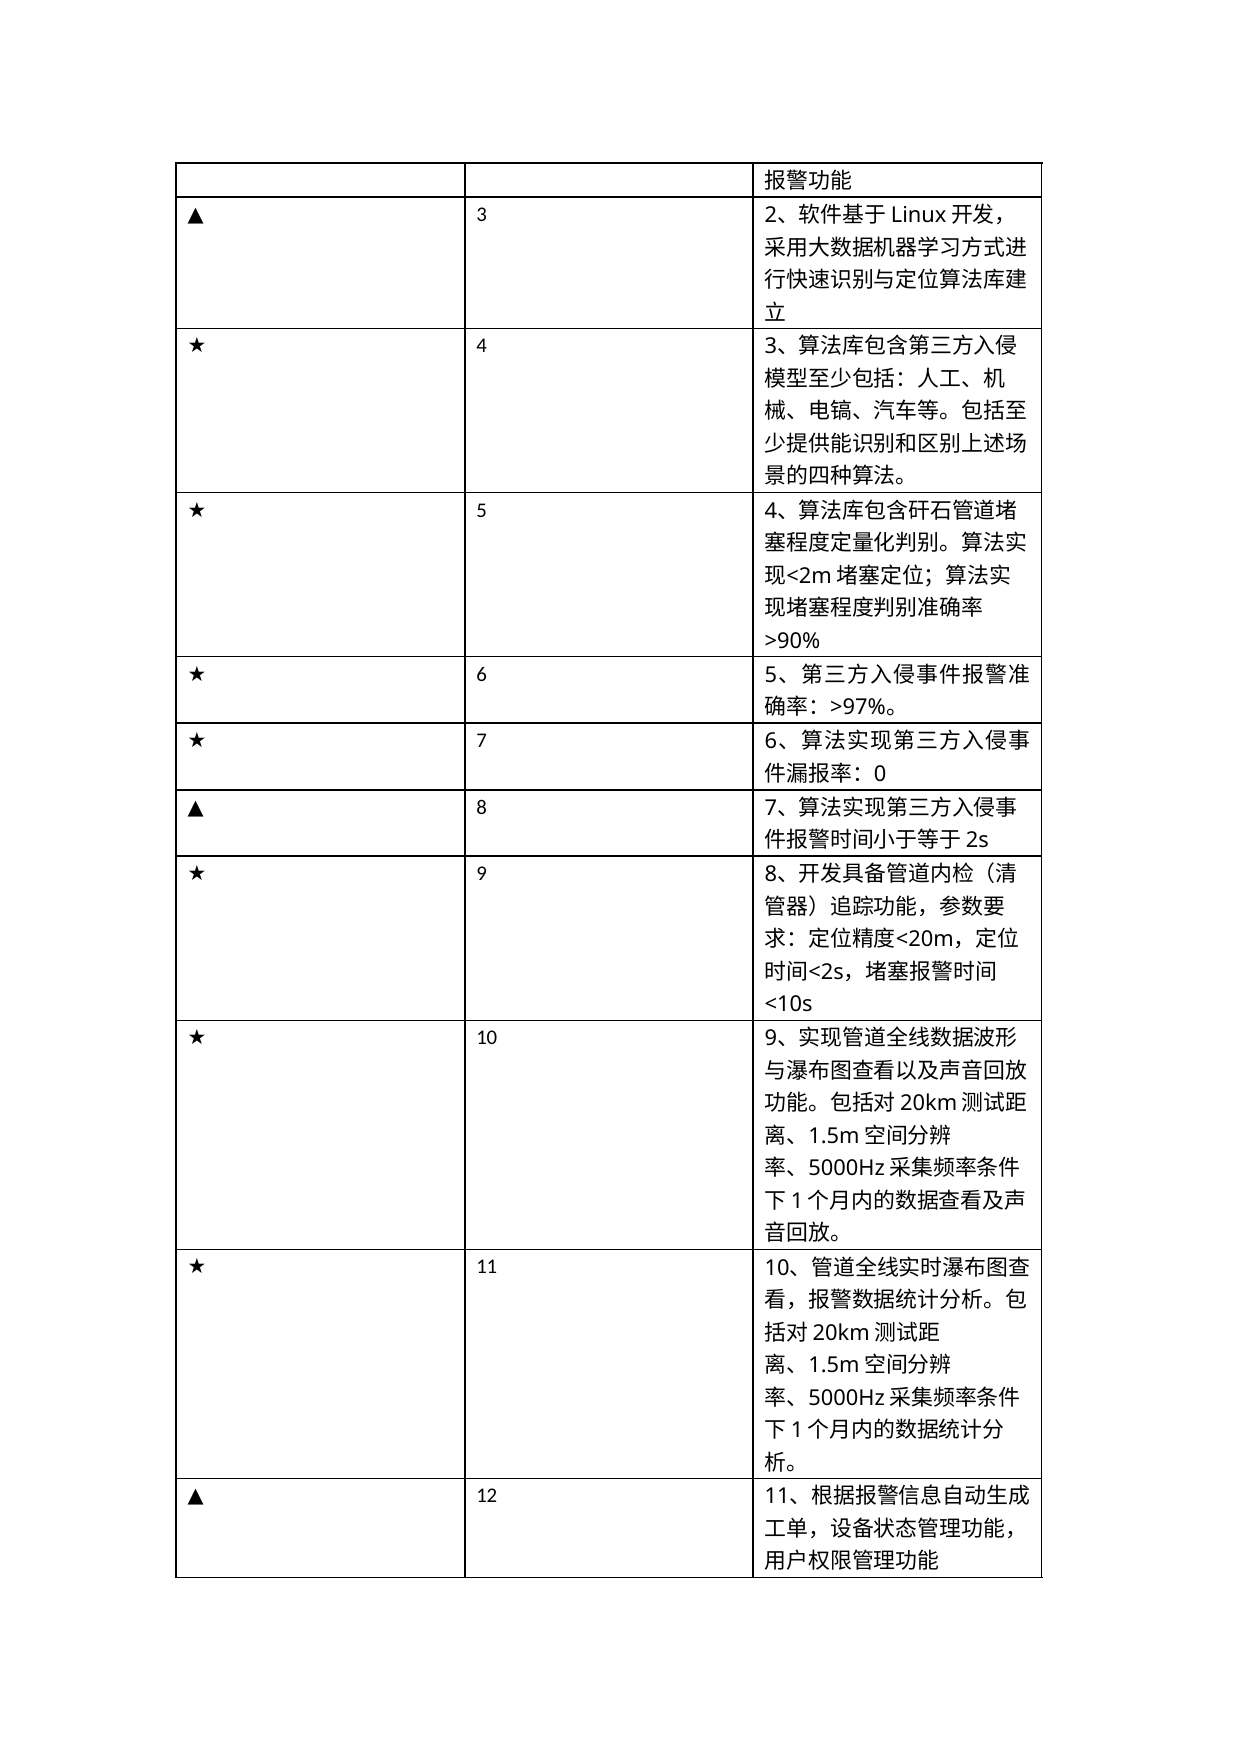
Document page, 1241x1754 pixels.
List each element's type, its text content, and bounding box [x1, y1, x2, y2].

table_cell 9 [466, 857, 752, 1019]
table_cell 12 [466, 1479, 752, 1577]
table_cell 8、开发具备管道内检（清管器）追踪功能，参数要求：定位精度<20m，定位时间<2s，堵塞报警时间<10s [754, 857, 1041, 1019]
table_cell ▲ [177, 164, 464, 196]
table_cell 10、管道全线实时瀑布图查看，报警数据统计分析。包括对20km测试距离、1.5m空间分辨率、5000Hz采集频率条件下1个月内的数据统计分析。 [754, 1250, 1041, 1478]
table_cell 5 [466, 493, 752, 656]
table_cell 4 [466, 329, 752, 492]
table_cell 4、算法库包含矸石管道堵塞程度定量化判别。算法实现<2m堵塞定位；算法实现堵塞程度判别准确率>90% [754, 493, 1041, 656]
table_cell 9、实现管道全线数据波形与瀑布图查看以及声音回放功能。包括对20km测试距离、1.5m空间分辨率、5000Hz采集频率条件下1个月内的数据查看及声音回放。 [754, 1021, 1041, 1248]
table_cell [754, 164, 1041, 196]
table_cell 8 [466, 791, 752, 855]
table_cell 3、算法库包含第三方入侵模型至少包括：人工、机械、电镐、汽车等。包括至少提供能识别和区别上述场景的四种算法。 [754, 329, 1041, 492]
table_cell ★ [177, 329, 464, 492]
table_cell 2、软件基于Linux开发，采用大数据机器学习方式进行快速识别与定位算法库建立 [754, 198, 1041, 328]
table_cell 5、第三方入侵事件报警准确率：>97%。 [754, 657, 1041, 722]
table_cell 7、算法实现第三方入侵事件报警时间小于等于2s [754, 791, 1041, 855]
table_cell 6、算法实现第三方入侵事件漏报率：0 [754, 724, 1041, 789]
table_cell ★ [177, 1250, 464, 1478]
table_cell 2 [466, 164, 752, 196]
table_cell ★ [177, 657, 464, 722]
table_cell ▲ [177, 791, 464, 855]
table_cell 11 [466, 1250, 752, 1478]
table_cell 3 [466, 198, 752, 328]
table_cell 7 [466, 724, 752, 789]
table_cell 11、根据报警信息自动生成工单，设备状态管理功能，用户权限管理功能 [754, 1479, 1041, 1577]
table_cell ★ [177, 493, 464, 656]
table_cell ★ [177, 1021, 464, 1248]
table_cell ★ [177, 857, 464, 1019]
table_cell ▲ [177, 198, 464, 328]
table_cell 6 [466, 657, 752, 722]
table_cell ★ [177, 724, 464, 789]
table_cell ▲ [177, 1479, 464, 1577]
table_cell 10 [466, 1021, 752, 1248]
